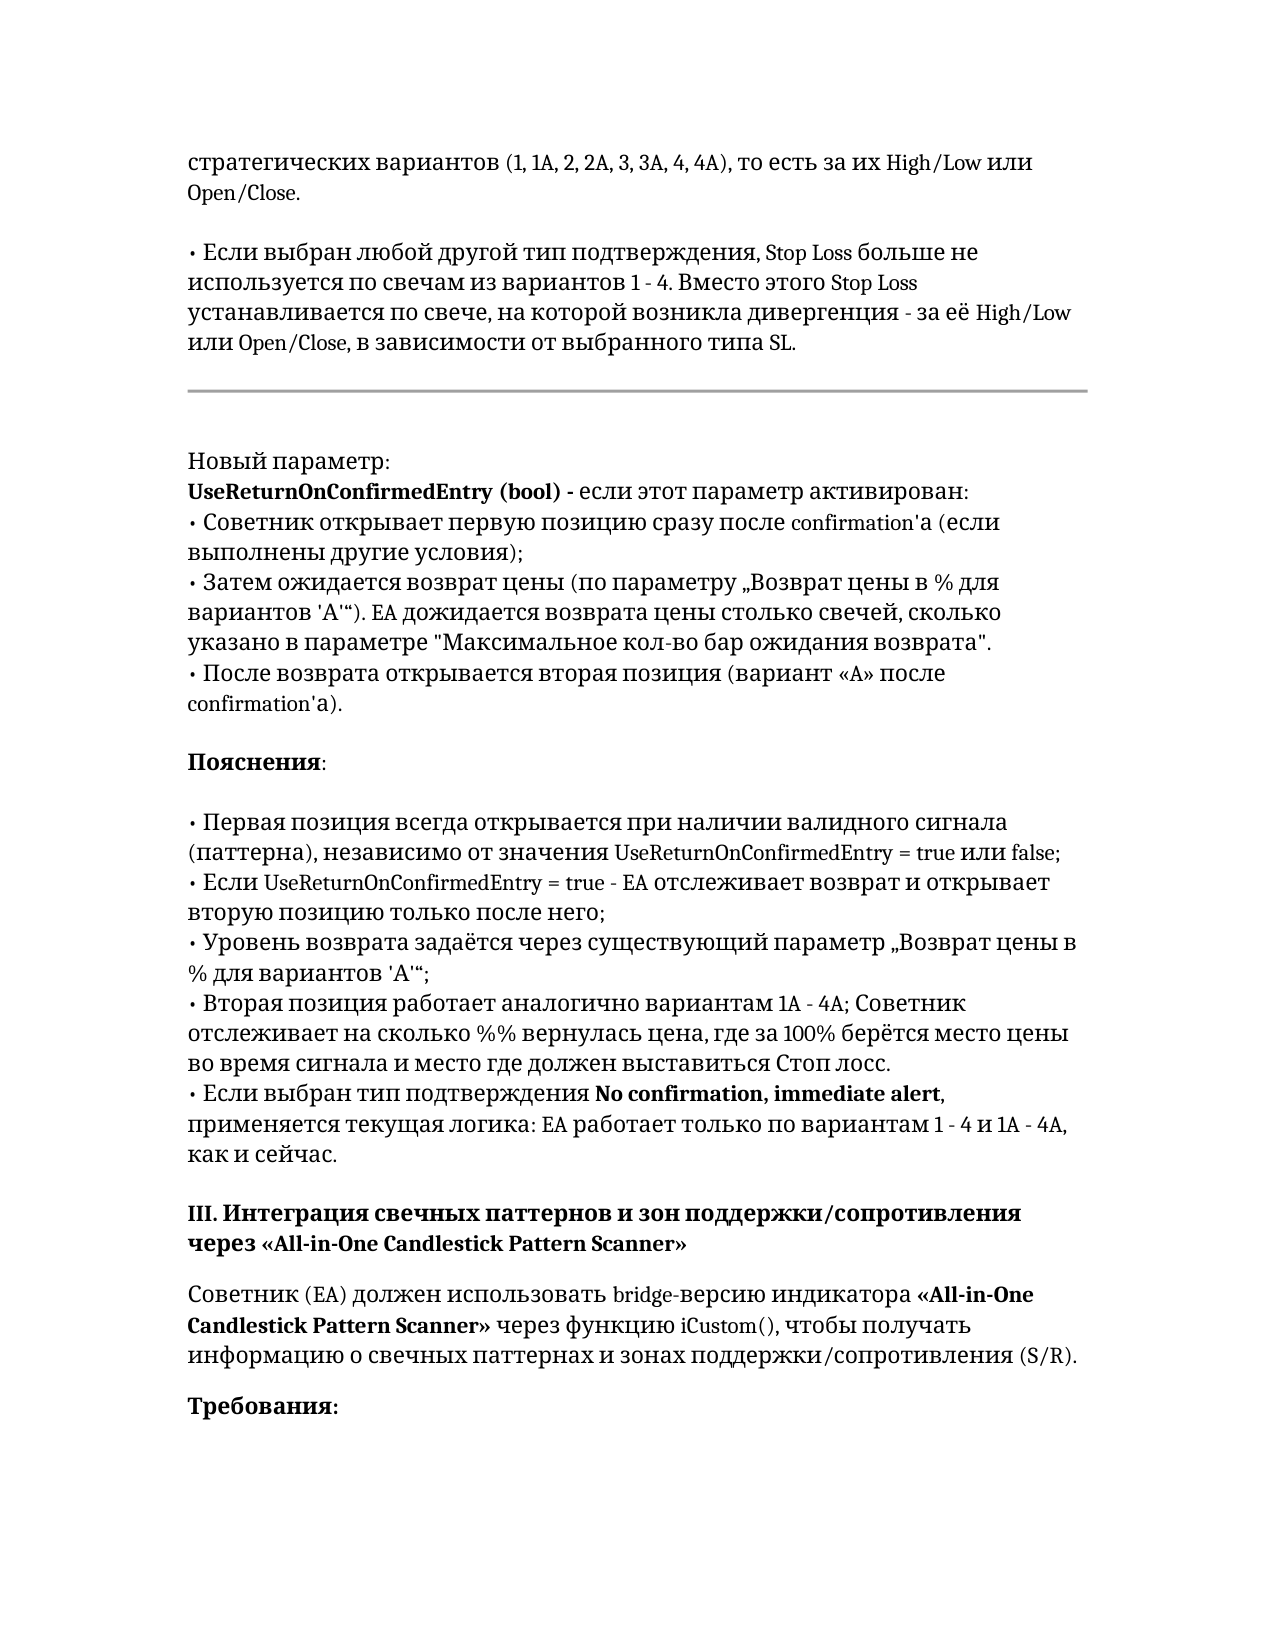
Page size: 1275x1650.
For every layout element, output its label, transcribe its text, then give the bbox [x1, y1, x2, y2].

text Пояснения: [187, 750, 1087, 776]
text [187, 150, 1087, 207]
text Новый параметр: UseReturnOnConfirmedEntry (bool) - если этот параметр активирован: • Советник открывает первую позицию сразу после confirmation'а (если выполнены другие условия); • Затем ожидается возврат цены (по параметру „Возврат цены в % для вариантов 'А'“). EA дожидается возврата цены столько свечей, сколько указано в параметре "Максимальное кол-во бар ожидания возврата". • После возврата открывается вторая позиция (вариант «A» после confirmation'а). [187, 449, 1087, 717]
text Советник (EA) должен использовать bridge-версию индикатора «All-in-One Candlestick Pattern Scanner» через функцию iCustom(), чтобы получать информацию о свечных паттернах и зонах поддержки/сопротивления (S/R). [187, 1282, 1087, 1369]
text III. Интеграция свечных паттернов и зон поддержки/сопротивления через «All-in-One Candlestick Pattern Scanner» [187, 1201, 1087, 1258]
text • Первая позиция всегда открывается при наличии валидного сигнала (паттерна), независимо от значения UseReturnOnConfirmedEntry = true или false; • Если UseReturnOnConfirmedEntry = true - EA отслеживает возврат и открывает вторую позицию только после него; • Уровень возврата задаётся через существующий параметр „Возврат цены в % для вариантов 'А'“; • Вторая позиция работает аналогично вариантам 1A - 4A; Советник отслеживает на сколько %% вернулась цена, где за 100% берётся место цены во время сигнала и место где должен выставиться Стоп лосс. • Если выбран тип подтверждения No confirmation, immediate alert, применяется текущая логика: EA работает только по вариантам 1 - 4 и 1A - 4A, как и сейчас. [187, 809, 1087, 1168]
text Требования: [187, 1394, 1087, 1420]
text • Если выбран любой другой тип подтверждения, Stop Loss больше не используется по свечам из вариантов 1 - 4. Вместо этого Stop Loss устанавливается по свече, на которой возникла дивергенция - за её High/Low или Open/Close, в зависимости от выбранного типа SL. [187, 239, 1087, 357]
